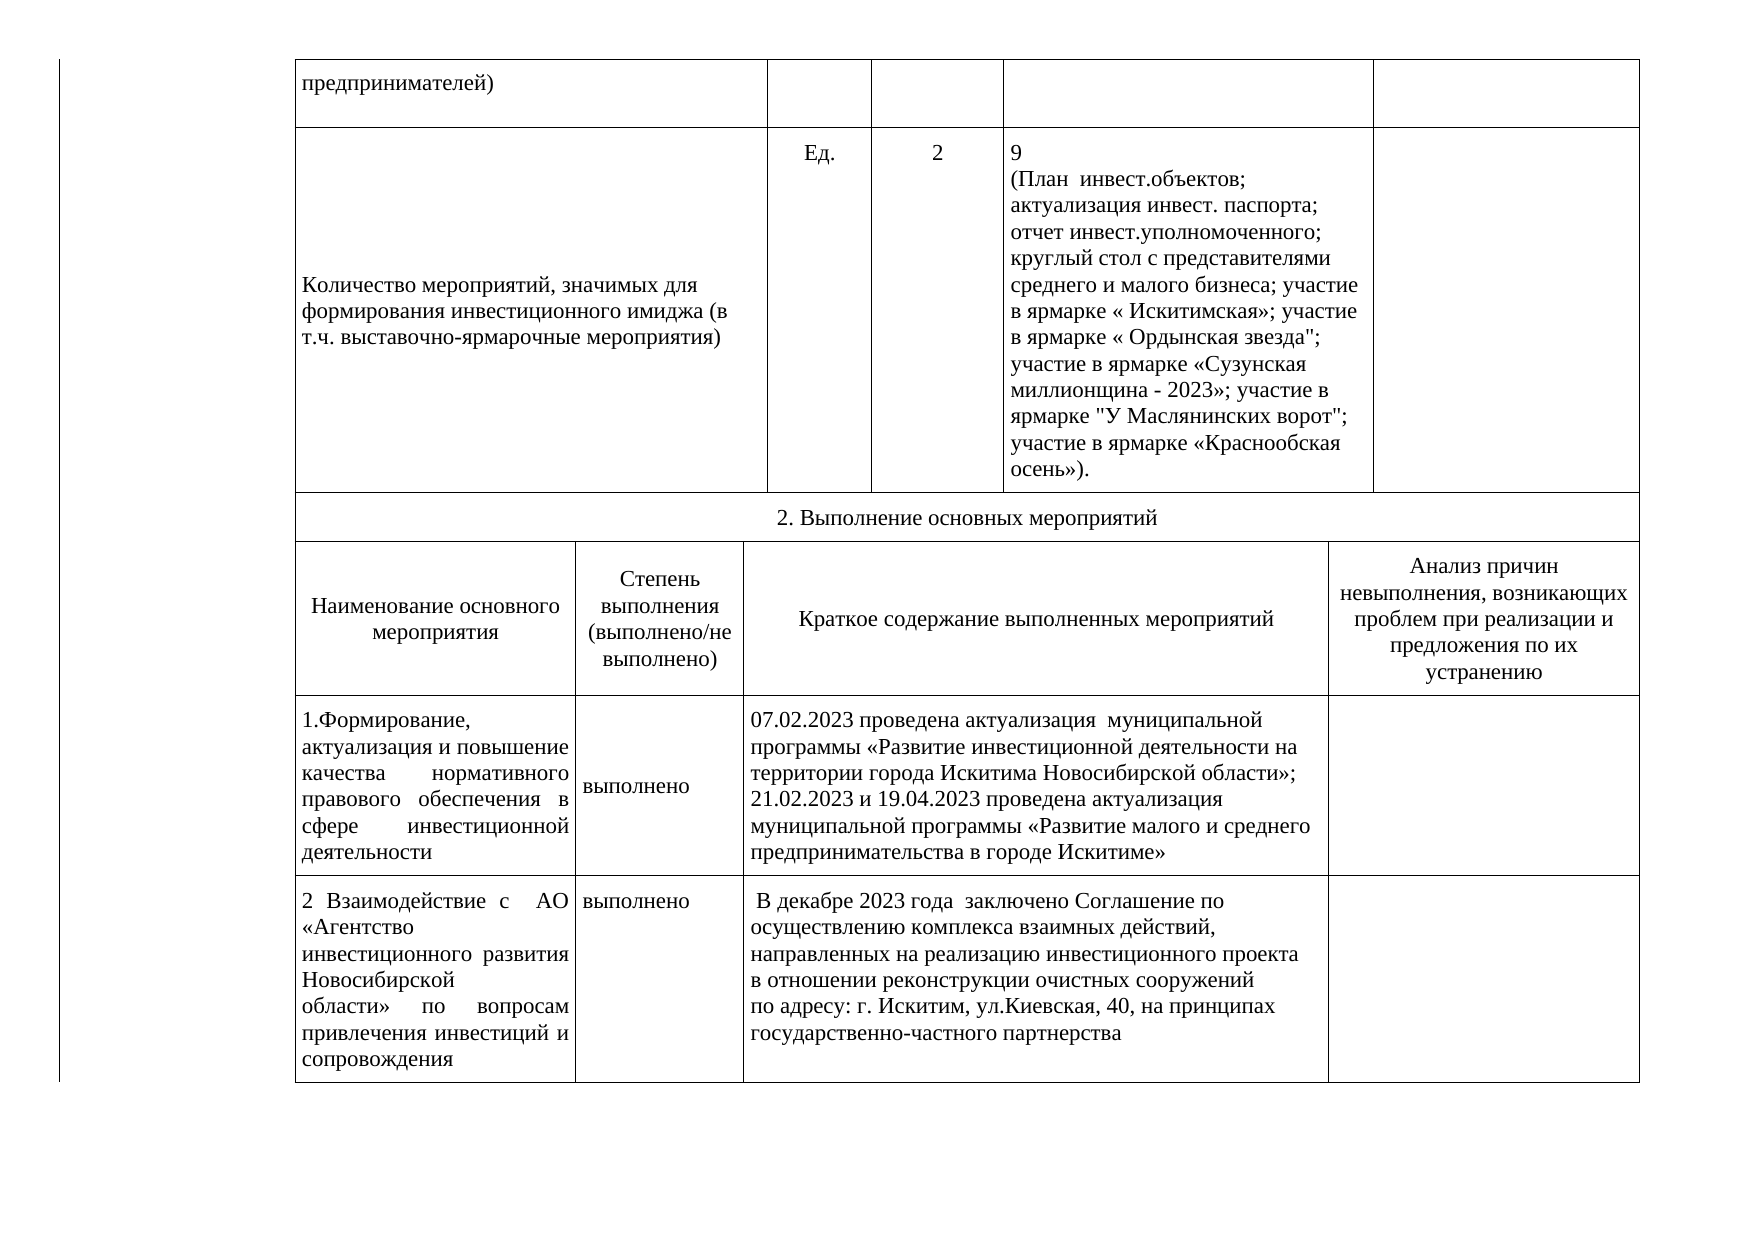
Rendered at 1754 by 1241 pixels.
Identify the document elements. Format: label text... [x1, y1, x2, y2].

table_cell Наименование основного мероприятия [296, 542, 575, 695]
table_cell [744, 876, 1328, 1082]
table_cell выполнено [576, 696, 743, 875]
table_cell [296, 60, 767, 127]
table_cell [1329, 696, 1639, 875]
table_cell % [768, 60, 871, 127]
table_cell Количество мероприятий, значимых для формирования инвестиционного имиджа (в т.ч. выставочно-ярмарочные мероприятия) [296, 128, 767, 492]
table_cell 9 (План инвест.объектов; актуализация инвест. паспорта; отчет инвест.уполномоченного; круглый стол с представителями среднего и малого бизнеса; участие в ярмарке « Искитимская»; участие в ярмарке « Ордынская звезда"; участие в ярмарке «Сузунская миллионщина - 2023»; участие в ярмарке "У Маслянинских ворот"; участие в ярмарке «Краснообская осень»). [1004, 128, 1373, 492]
table_cell [1329, 876, 1639, 1082]
table_cell выполнено [576, 876, 743, 1082]
table_cell 1.Формирование, актуализация и повышение качества нормативного правового обеспечения в сфере инвестиционной деятельности [296, 696, 575, 875]
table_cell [1004, 60, 1373, 127]
table_cell [1374, 60, 1639, 127]
table_cell [1374, 128, 1639, 492]
table_cell 07.02.2023 проведена актуализация муниципальной программы «Развитие инвестиционной деятельности на территории города Искитима Новосибирской области»; 21.02.2023 и 19.04.2023 проведена актуализация муниципальной программы «Развитие малого и среднего предпринимательства в городе Искитиме» [744, 696, 1328, 875]
table_cell Ед. [768, 128, 871, 492]
table_cell Анализ причин невыполнения, возникающих проблем при реализации и предложения по их устранению [1329, 542, 1639, 695]
table_cell Краткое содержание выполненных мероприятий [744, 542, 1328, 695]
table_cell 2. Выполнение основных мероприятий [296, 493, 1639, 541]
table_cell Степень выполнения (выполнено/не выполнено) [576, 542, 743, 695]
table_cell 2 [872, 128, 1003, 492]
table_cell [296, 876, 575, 1082]
table_cell 10 [872, 60, 1003, 127]
